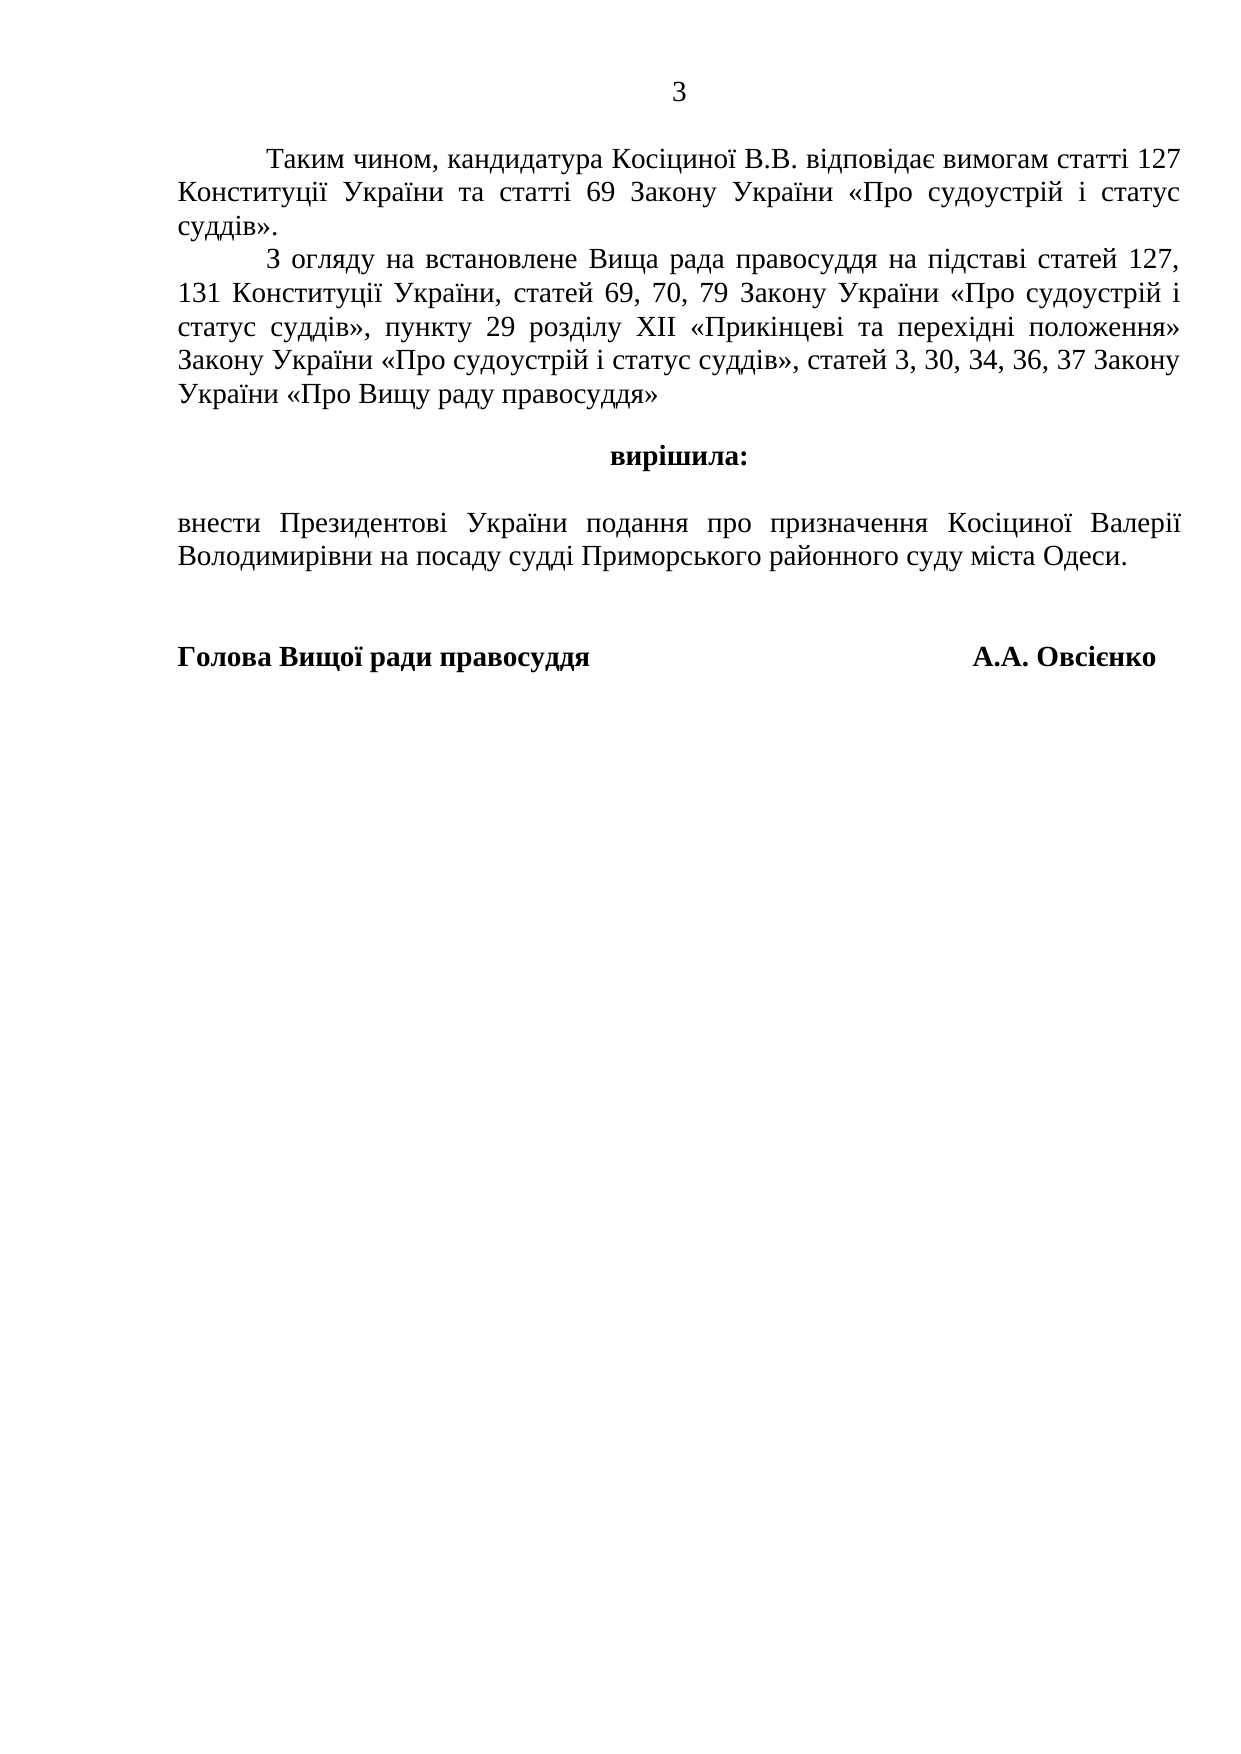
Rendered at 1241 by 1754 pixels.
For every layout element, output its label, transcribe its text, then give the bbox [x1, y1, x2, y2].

text Голова Вищої ради правосуддя А.А. Овсієнко [177, 639, 1181, 673]
text З огляду на встановлене Вища рада правосуддя на підставі статей 127, 131 Конституції України, статей 69, 70, 79 Закону України «Про судоустрій і статус суддів», пункту 29 розділу ХІІ «Прикінцеві та перехідні положення» Закону України «Про судоустрій і статус суддів», статей 3, 30, 34, 36, 37 Закону України «Про Вищу раду правосуддя» [177, 242, 1181, 409]
text вирішила: [177, 438, 1181, 471]
text внести Президентові України подання про призначення Косіциної Валерії Володимирівни на посаду судді Приморського районного суду міста Одеси. [177, 505, 1181, 572]
text Таким чином, кандидатура Косіциної В.В. відповідає вимогам статті 127 Конституції України та статті 69 Закону України «Про судоустрій і статус суддів». [177, 141, 1181, 242]
